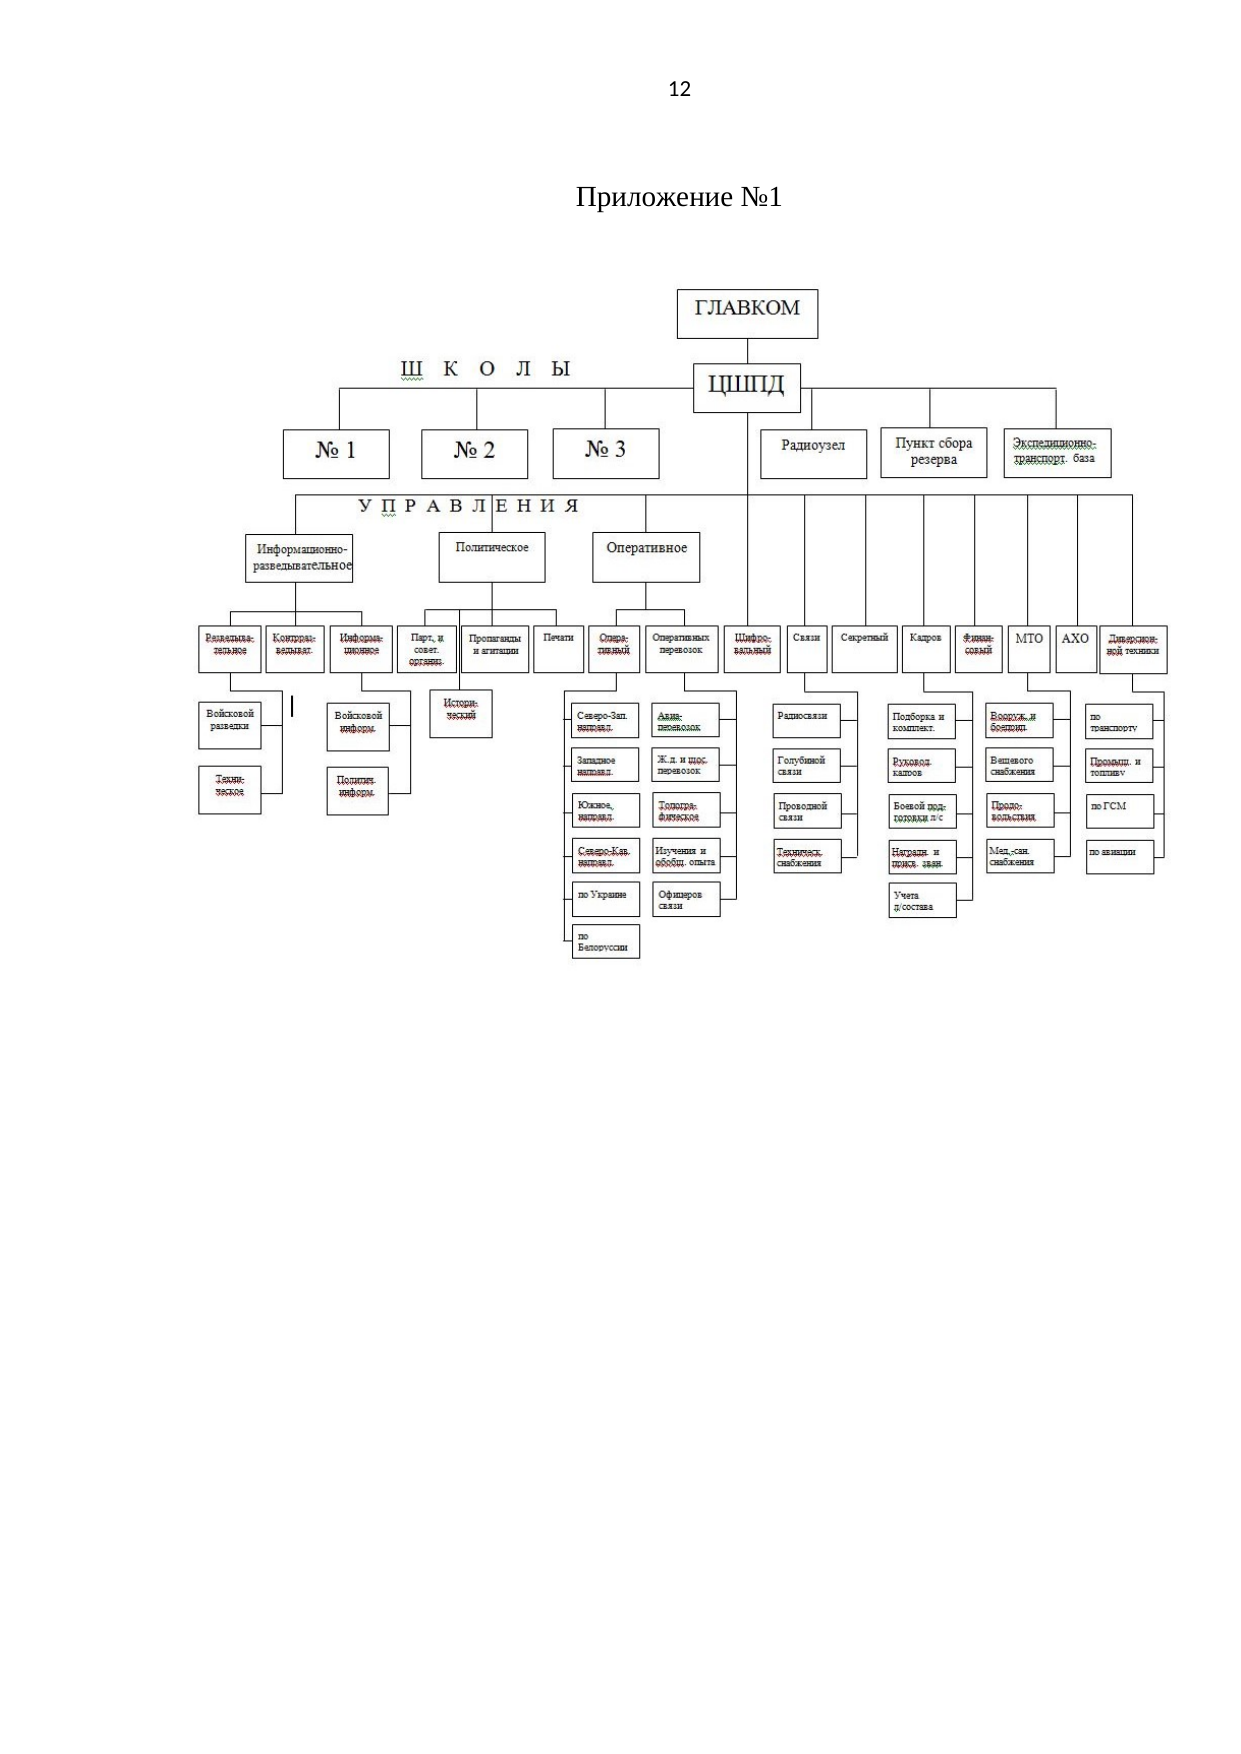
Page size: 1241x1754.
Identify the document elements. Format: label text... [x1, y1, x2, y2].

picture [177, 280, 1187, 976]
text Приложение №1 [177, 179, 1181, 213]
